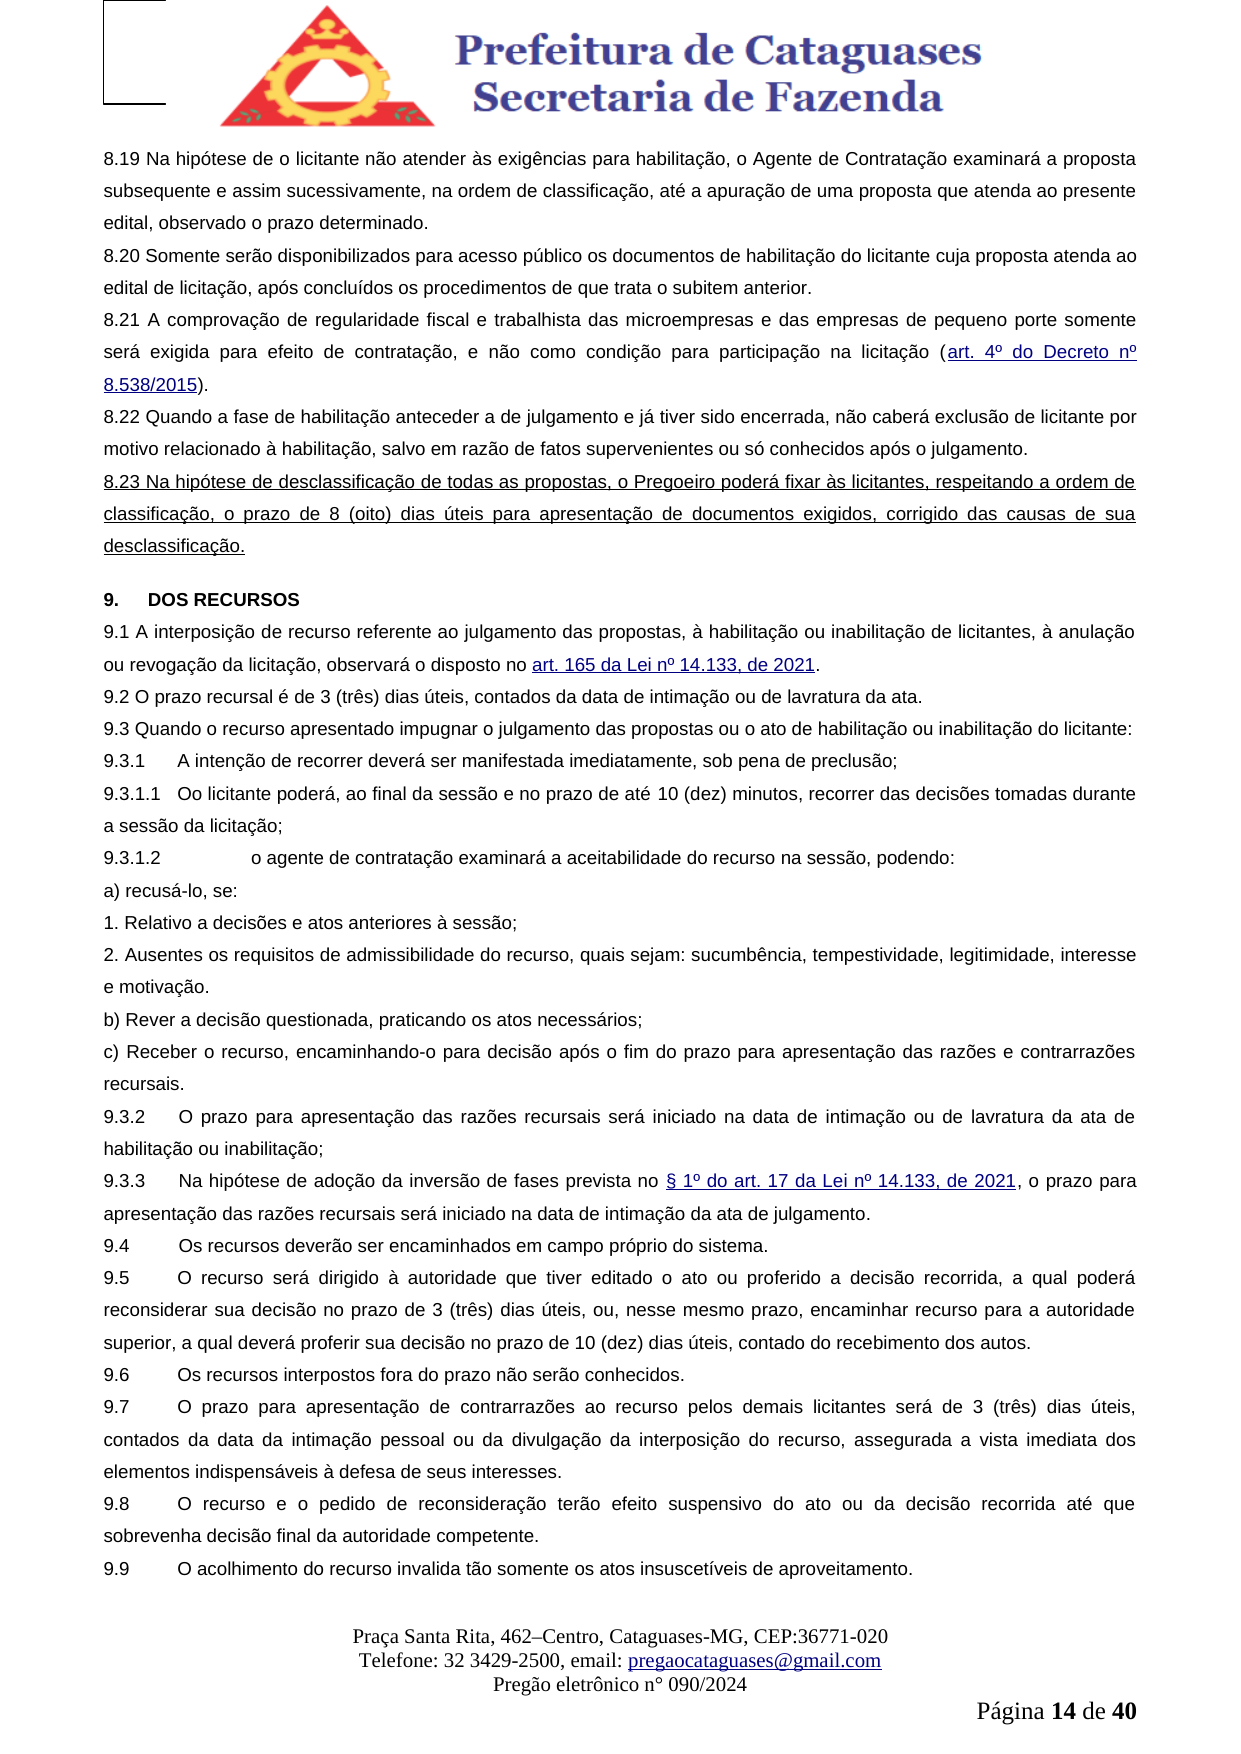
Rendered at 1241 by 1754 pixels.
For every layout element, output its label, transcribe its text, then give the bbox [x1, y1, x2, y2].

list DOS RECURSOS [103, 589, 1137, 610]
list Os recursos deverão ser encaminhados em campo próprio do sistema. [103, 1235, 1137, 1256]
list 8.19 Na hipótese de o licitante não atender às exigências para habilitação, o Agente de Contratação examinará a proposta subsequente e assim sucessivamente, na ordem de classificação, até a apuração de uma proposta que atenda ao presente edital, observado o prazo determinado. [103, 147, 1137, 234]
text 2. Ausentes os requisitos de admissibilidade do recurso, quais sejam: sucumbência, tempestividade, legitimidade, interesse e motivação. [103, 944, 1137, 998]
list A intenção de recorrer deverá ser manifestada imediatamente, sob pena de preclusão; [103, 750, 1137, 772]
text c) Receber o recurso, encaminhando-o para decisão após o fim do prazo para apresentação das razões e contrarrazões recursais. [103, 1041, 1137, 1095]
list Na hipótese de adoção da inversão de fases prevista no § 1º do art. 17 da Lei nº 14.133, de 2021, o prazo para apresentação das razões recursais será iniciado na data de intimação da ata de julgamento. [103, 1170, 1137, 1224]
list O recurso será dirigido à autoridade que tiver editado o ato ou proferido a decisão recorrida, a qual poderá reconsiderar sua decisão no prazo de 3 (três) dias úteis, ou, nesse mesmo prazo, encaminhar recurso para a autoridade superior, a qual deverá proferir sua decisão no prazo de 10 (dez) dias úteis, contado do recebimento dos autos. [103, 1267, 1137, 1353]
list o agente de contratação examinará a aceitabilidade do recurso na sessão, podendo: [103, 847, 1137, 869]
list Oo licitante poderá, ao final da sessão e no prazo de até 10 (dez) minutos, recorrer das decisões tomadas durante a sessão da licitação; [103, 783, 1137, 836]
text 9.3 Quando o recurso apresentado impugnar o julgamento das propostas ou o ato de habilitação ou inabilitação do licitante: [103, 718, 1137, 739]
list 8.21 A comprovação de regularidade fiscal e trabalhista das microempresas e das empresas de pequeno porte somente será exigida para efeito de contratação, e não como condição para participação na licitação (art. 4º do Decreto nº 8.538/2015). [103, 309, 1137, 395]
list 8.20 Somente serão disponibilizados para acesso público os documentos de habilitação do licitante cuja proposta atenda ao edital de licitação, após concluídos os procedimentos de que trata o subitem anterior. [103, 244, 1137, 298]
picture [165, 0, 1075, 148]
list O acolhimento do recurso invalida tão somente os atos insuscetíveis de aproveitamento. [103, 1558, 1137, 1579]
text 9.2 O prazo recursal é de 3 (três) dias úteis, contados da data de intimação ou de lavratura da ata. [103, 686, 1137, 707]
list 8.22 Quando a fase de habilitação anteceder a de julgamento e já tiver sido encerrada, não caberá exclusão de licitante por motivo relacionado à habilitação, salvo em razão de fatos supervenientes ou só conhecidos após o julgamento. [103, 406, 1137, 460]
text b) Rever a decisão questionada, praticando os atos necessários; [103, 1009, 1137, 1030]
list Os recursos interpostos fora do prazo não serão conhecidos. [103, 1364, 1137, 1385]
text 1. Relativo a decisões e atos anteriores à sessão; [103, 912, 1137, 933]
list O prazo para apresentação de contrarrazões ao recurso pelos demais licitantes será de 3 (três) dias úteis, contados da data da intimação pessoal ou da divulgação da interposição do recurso, assegurada a vista imediata dos elementos indispensáveis à defesa de seus interesses. [103, 1396, 1137, 1482]
list O recurso e o pedido de reconsideração terão efeito suspensivo do ato ou da decisão recorrida até que sobrevenha decisão final da autoridade competente. [103, 1493, 1137, 1547]
list 8.23 Na hipótese de desclassificação de todas as propostas, o Pregoeiro poderá fixar às licitantes, respeitando a ordem de classificação, o prazo de 8 (oito) dias úteis para apresentação de documentos exigidos, corrigido das causas de sua desclassificação. [103, 470, 1137, 557]
list O prazo para apresentação das razões recursais será iniciado na data de intimação ou de lavratura da ata de habilitação ou inabilitação; [103, 1106, 1137, 1159]
text a) recusá-lo, se: [103, 879, 1137, 901]
text 9.1 A interposição de recurso referente ao julgamento das propostas, à habilitação ou inabilitação de licitantes, à anulação ou revogação da licitação, observará o disposto no art. 165 da Lei nº 14.133, de 2021. [103, 621, 1137, 675]
